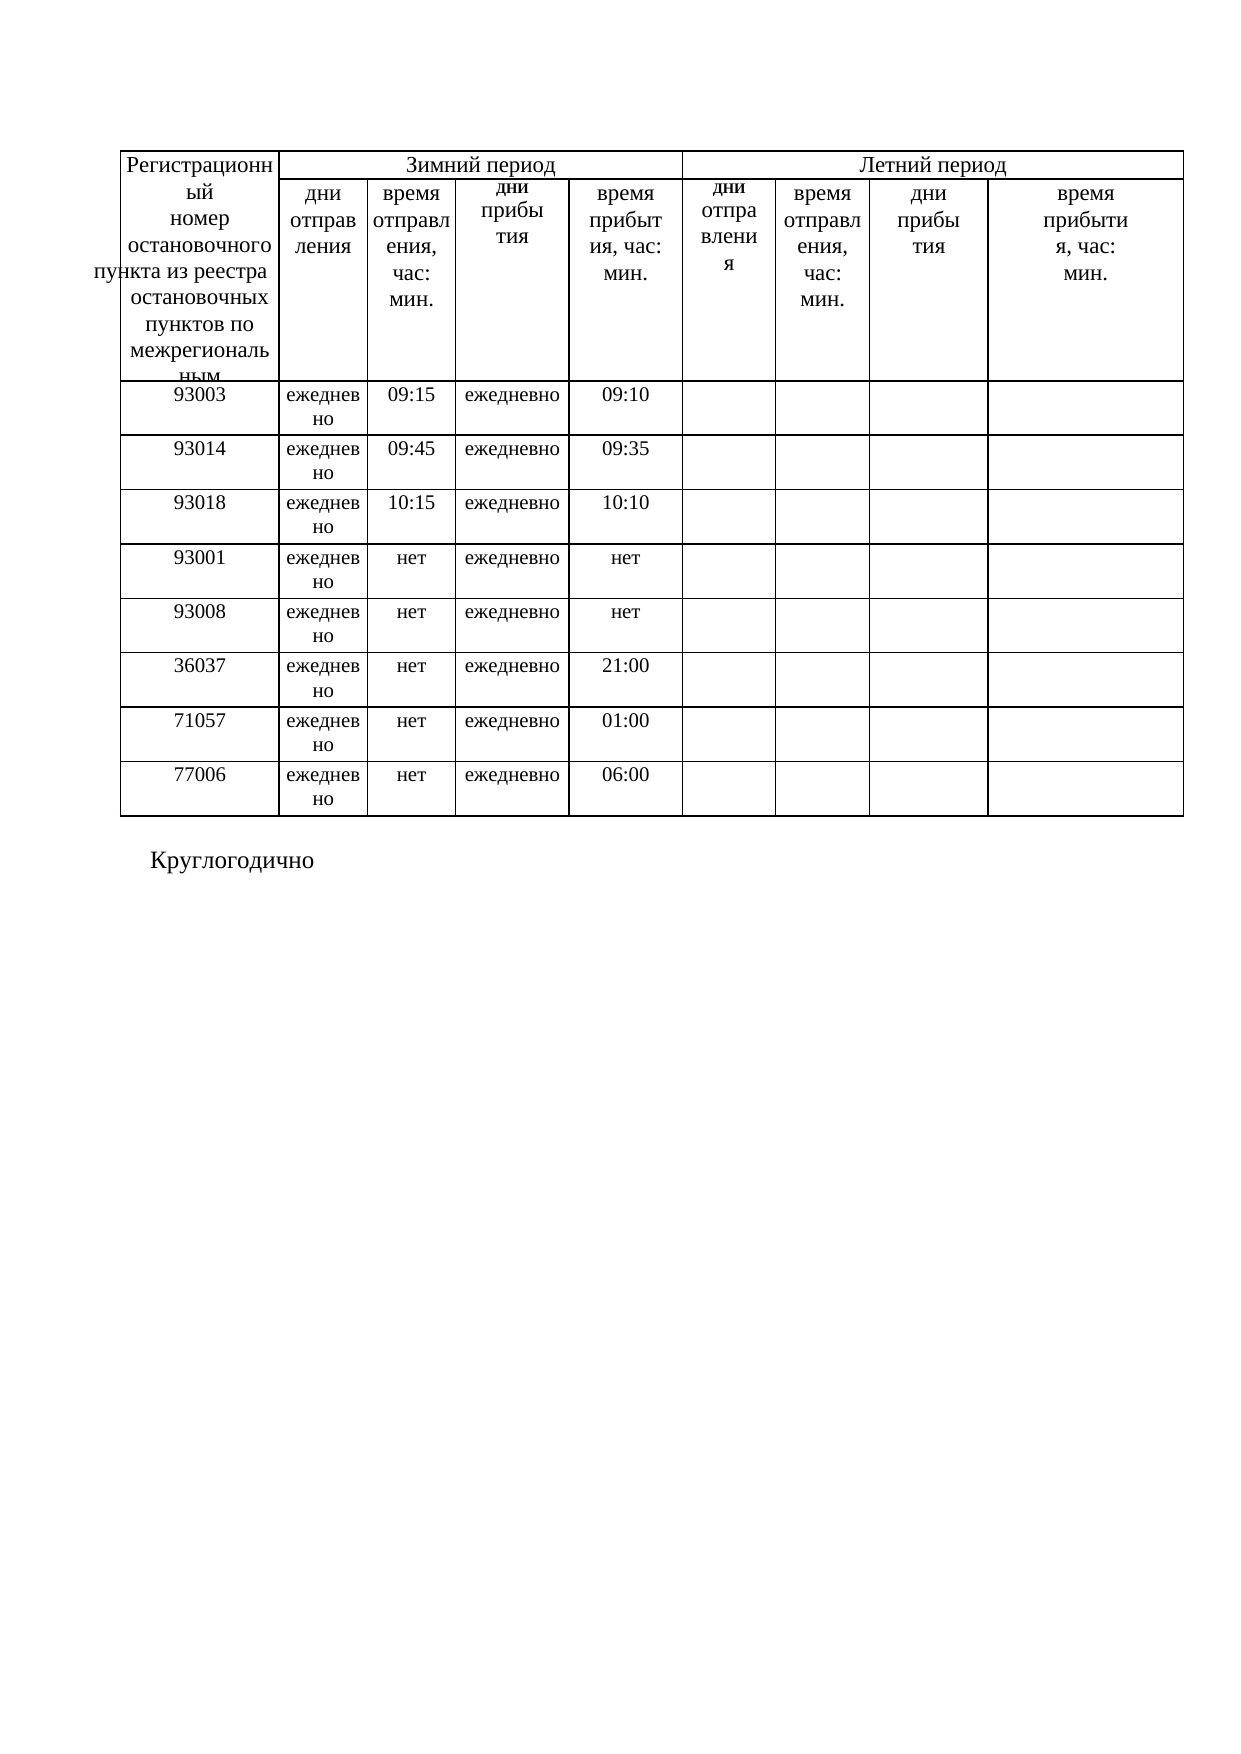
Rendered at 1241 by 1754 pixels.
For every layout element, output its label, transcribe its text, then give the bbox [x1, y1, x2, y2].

table_cell [870, 599, 987, 652]
table_cell время отправл ения, час: мин. [776, 180, 869, 380]
table_cell [989, 490, 1183, 543]
table_cell 09:15 [368, 382, 455, 434]
table_header Летний период [683, 152, 1183, 178]
table_cell 10:10 [570, 490, 682, 543]
table_cell [870, 490, 987, 543]
table_cell нет [368, 599, 455, 652]
table_cell 93008 [121, 599, 278, 652]
table_cell время отправл ения, час: мин. [368, 180, 455, 380]
table_cell ежедневно [456, 708, 568, 761]
table_cell [776, 382, 869, 434]
table_cell ежедневно [280, 545, 367, 597]
table_cell [683, 708, 775, 761]
table_cell ежедневно [456, 436, 568, 489]
table_cell [776, 545, 869, 597]
table_cell [989, 545, 1183, 597]
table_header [121, 152, 278, 380]
table_cell [870, 436, 987, 489]
table_cell нет [570, 599, 682, 652]
table_cell нет [368, 545, 455, 597]
table_cell нет [368, 708, 455, 761]
table_cell ежедневно [456, 599, 568, 652]
table_cell 77006 [121, 762, 278, 815]
table_cell [989, 653, 1183, 706]
table_cell [776, 653, 869, 706]
table_cell ежедневно [456, 490, 568, 543]
table_cell ДНИ прибы тия [456, 180, 568, 380]
table_cell [870, 653, 987, 706]
table_cell 21:00 [570, 653, 682, 706]
table_cell ежедневно [280, 653, 367, 706]
table_cell ежедневно [456, 653, 568, 706]
table_cell нет [570, 545, 682, 597]
table_cell 06:00 [570, 762, 682, 815]
table_cell [683, 653, 775, 706]
table_cell 09:35 [570, 436, 682, 489]
table_cell 01:00 [570, 708, 682, 761]
table_cell время прибыти я, час: мин. [989, 180, 1183, 380]
table_cell нет [368, 762, 455, 815]
table_cell [683, 762, 775, 815]
table_cell ежедневно [280, 382, 367, 434]
table_cell 36037 [121, 653, 278, 706]
table_cell [776, 762, 869, 815]
text Круглогодично [150, 845, 1090, 874]
table_cell [989, 762, 1183, 815]
table_cell дни отправ ления [280, 180, 367, 380]
table_cell [870, 708, 987, 761]
table_cell 93018 [121, 490, 278, 543]
table_cell ежедневно [280, 490, 367, 543]
table_cell 09:10 [570, 382, 682, 434]
table_cell [683, 382, 775, 434]
table_cell 71057 [121, 708, 278, 761]
table_cell [683, 490, 775, 543]
table_cell [989, 708, 1183, 761]
table_cell ежедневно [280, 762, 367, 815]
table_cell [683, 599, 775, 652]
table_cell ежедневно [280, 436, 367, 489]
table_cell 93003 [121, 382, 278, 434]
table_cell [870, 762, 987, 815]
table_cell 10:15 [368, 490, 455, 543]
table_cell ДНИ отпра влени я [683, 180, 775, 380]
table_cell [989, 599, 1183, 652]
table_cell [683, 545, 775, 597]
table_cell [776, 708, 869, 761]
table_cell 93014 [121, 436, 278, 489]
table_cell [776, 436, 869, 489]
table_cell [870, 382, 987, 434]
table_cell ежедневно [456, 545, 568, 597]
table_cell [776, 490, 869, 543]
table_cell [989, 382, 1183, 434]
table_cell ежедневно [456, 382, 568, 434]
table_cell время прибыт ия, час: мин. [570, 180, 682, 380]
table_cell ежедневно [280, 599, 367, 652]
table_cell 93001 [121, 545, 278, 597]
table_cell ежедневно [280, 708, 367, 761]
table_header Зимний период [280, 152, 682, 178]
table_cell [683, 436, 775, 489]
table_cell дни прибы тия [870, 180, 987, 380]
table_cell 09:45 [368, 436, 455, 489]
table_cell [870, 545, 987, 597]
table_cell ежедневно [456, 762, 568, 815]
table_cell [776, 599, 869, 652]
table_cell нет [368, 653, 455, 706]
table_cell [989, 436, 1183, 489]
